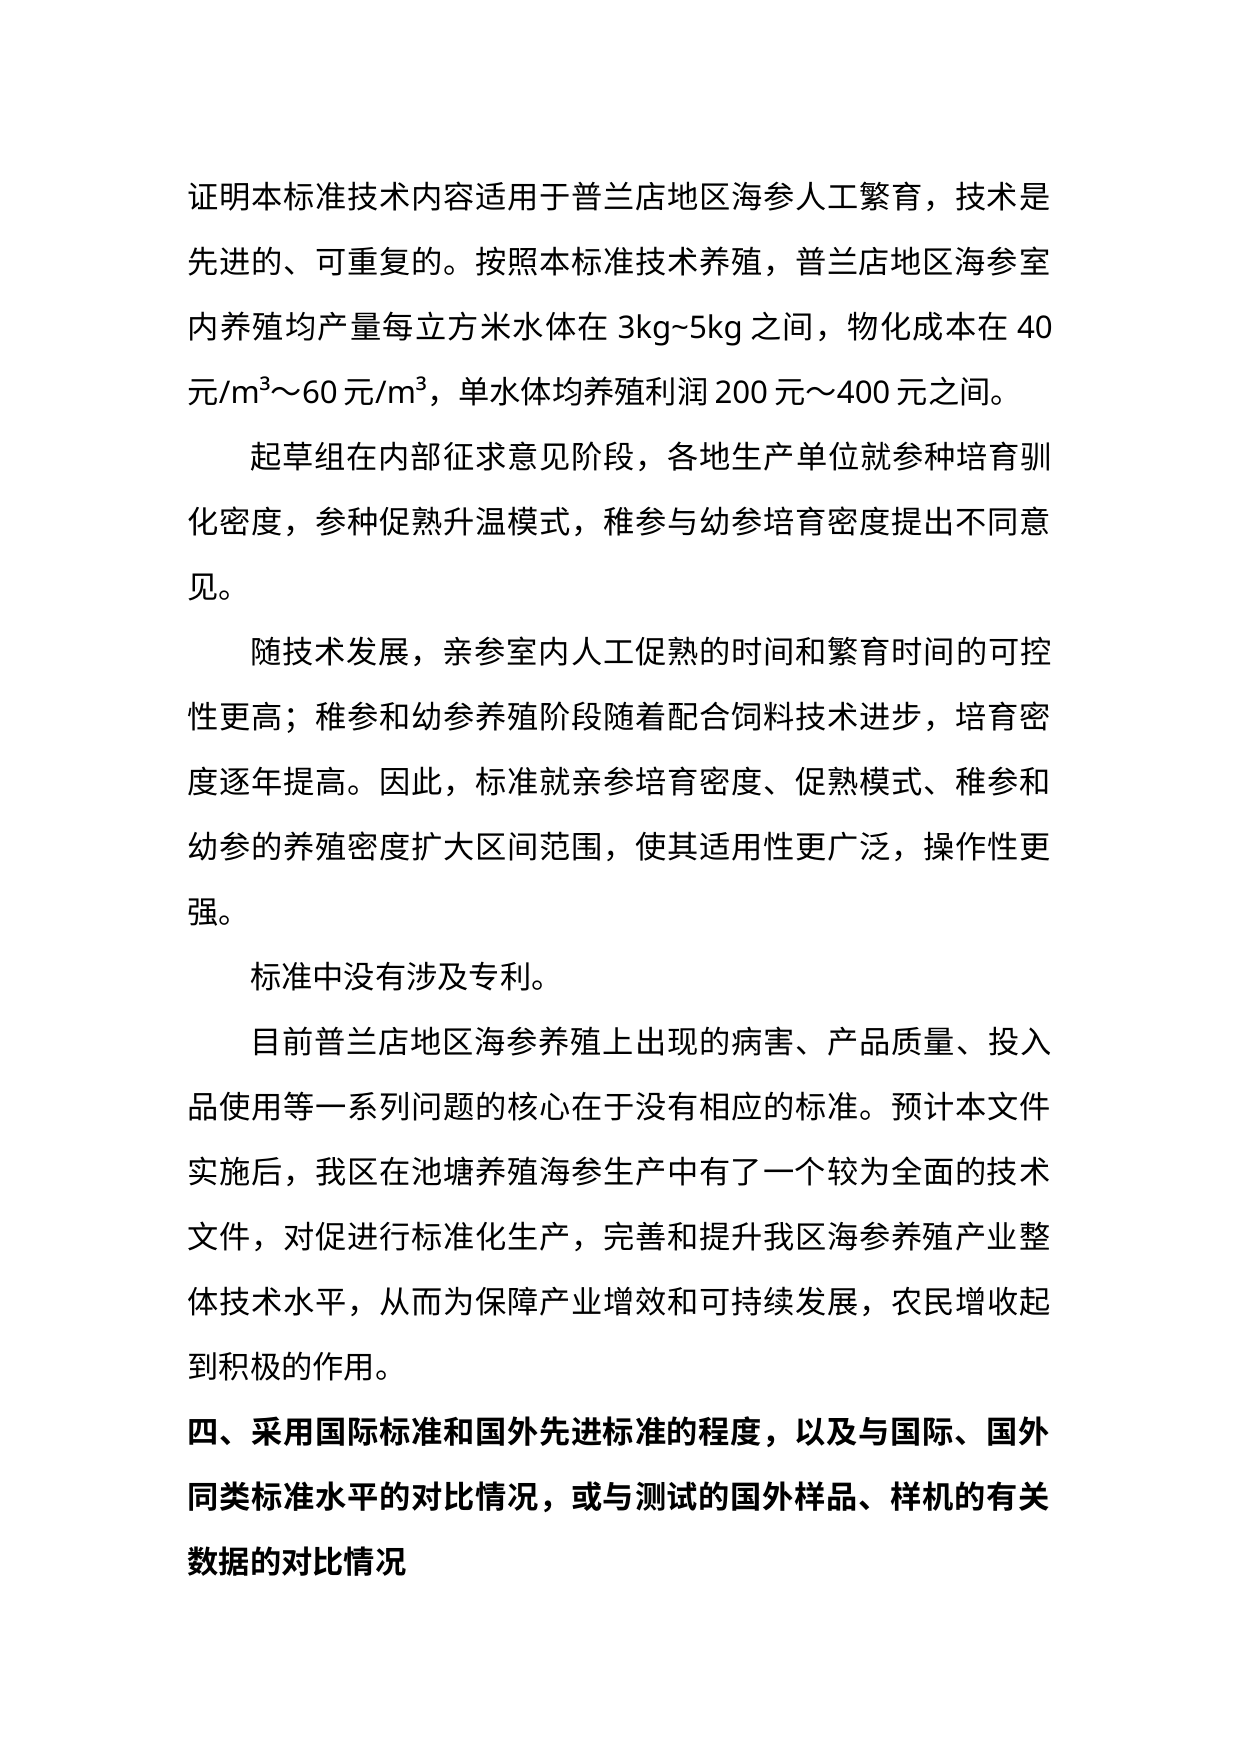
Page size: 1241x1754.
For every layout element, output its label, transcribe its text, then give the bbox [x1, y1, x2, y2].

text 标准中没有涉及专利。 [187, 942, 1053, 1007]
text 目前普兰店地区海参养殖上出现的病害、产品质量、投入品使用等一系列问题的核心在于没有相应的标准。预计本文件实施后，我区在池塘养殖海参生产中有了一个较为全面的技术文件，对促进行标准化生产，完善和提升我区海参养殖产业整体技术水平，从而为保障产业增效和可持续发展，农民增收起到积极的作用。 [187, 1007, 1053, 1397]
text 四、采用国际标准和国外先进标准的程度，以及与国际、国外同类标准水平的对比情况，或与测试的国外样品、样机的有关数据的对比情况 [187, 1397, 1053, 1592]
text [187, 162, 1053, 422]
text 起草组在内部征求意见阶段，各地生产单位就参种培育驯化密度，参种促熟升温模式，稚参与幼参培育密度提出不同意见。 [187, 422, 1053, 617]
text 随技术发展，亲参室内人工促熟的时间和繁育时间的可控性更高；稚参和幼参养殖阶段随着配合饲料技术进步，培育密度逐年提高。因此，标准就亲参培育密度、促熟模式、稚参和幼参的养殖密度扩大区间范围，使其适用性更广泛，操作性更强。 [187, 617, 1053, 942]
